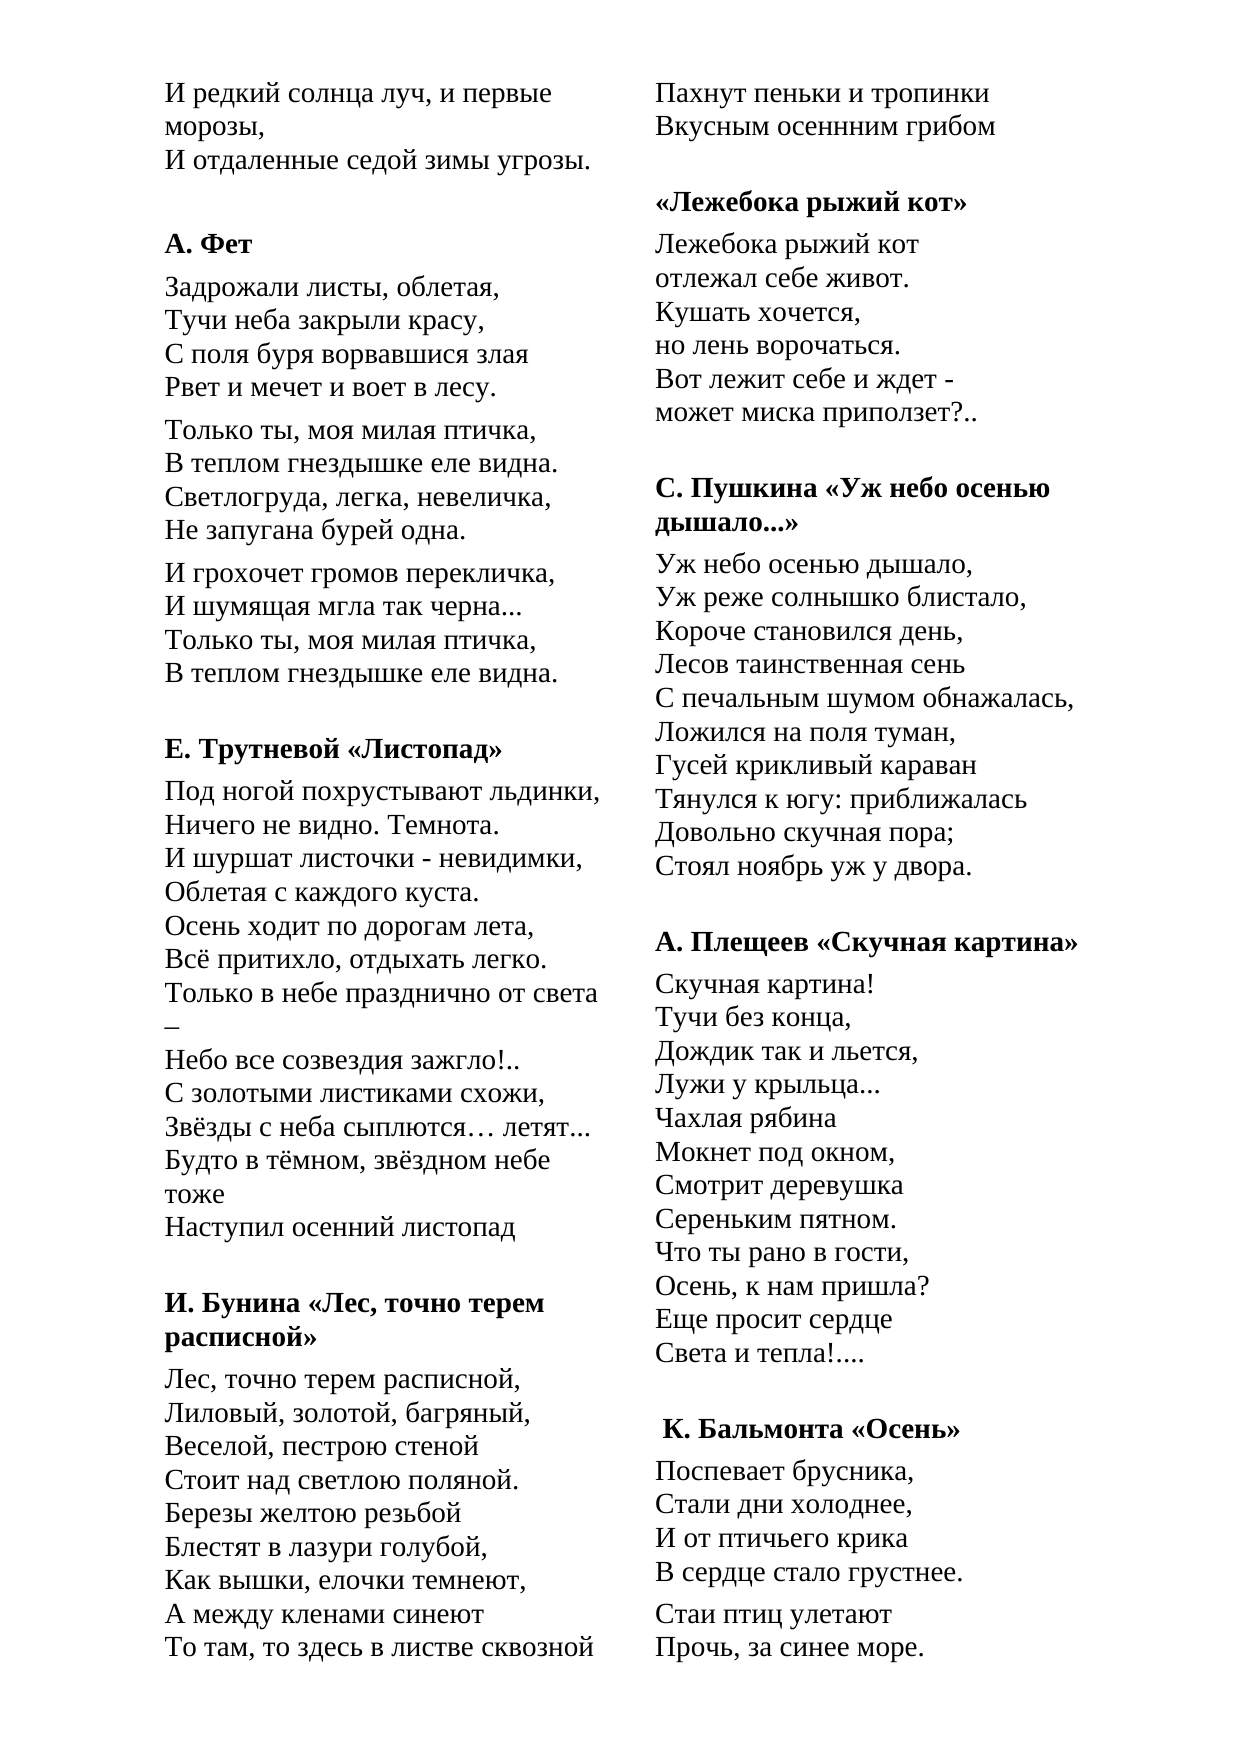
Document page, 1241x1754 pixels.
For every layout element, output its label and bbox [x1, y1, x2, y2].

table_header [130, 75, 620, 1663]
table_header [620, 75, 1111, 1663]
